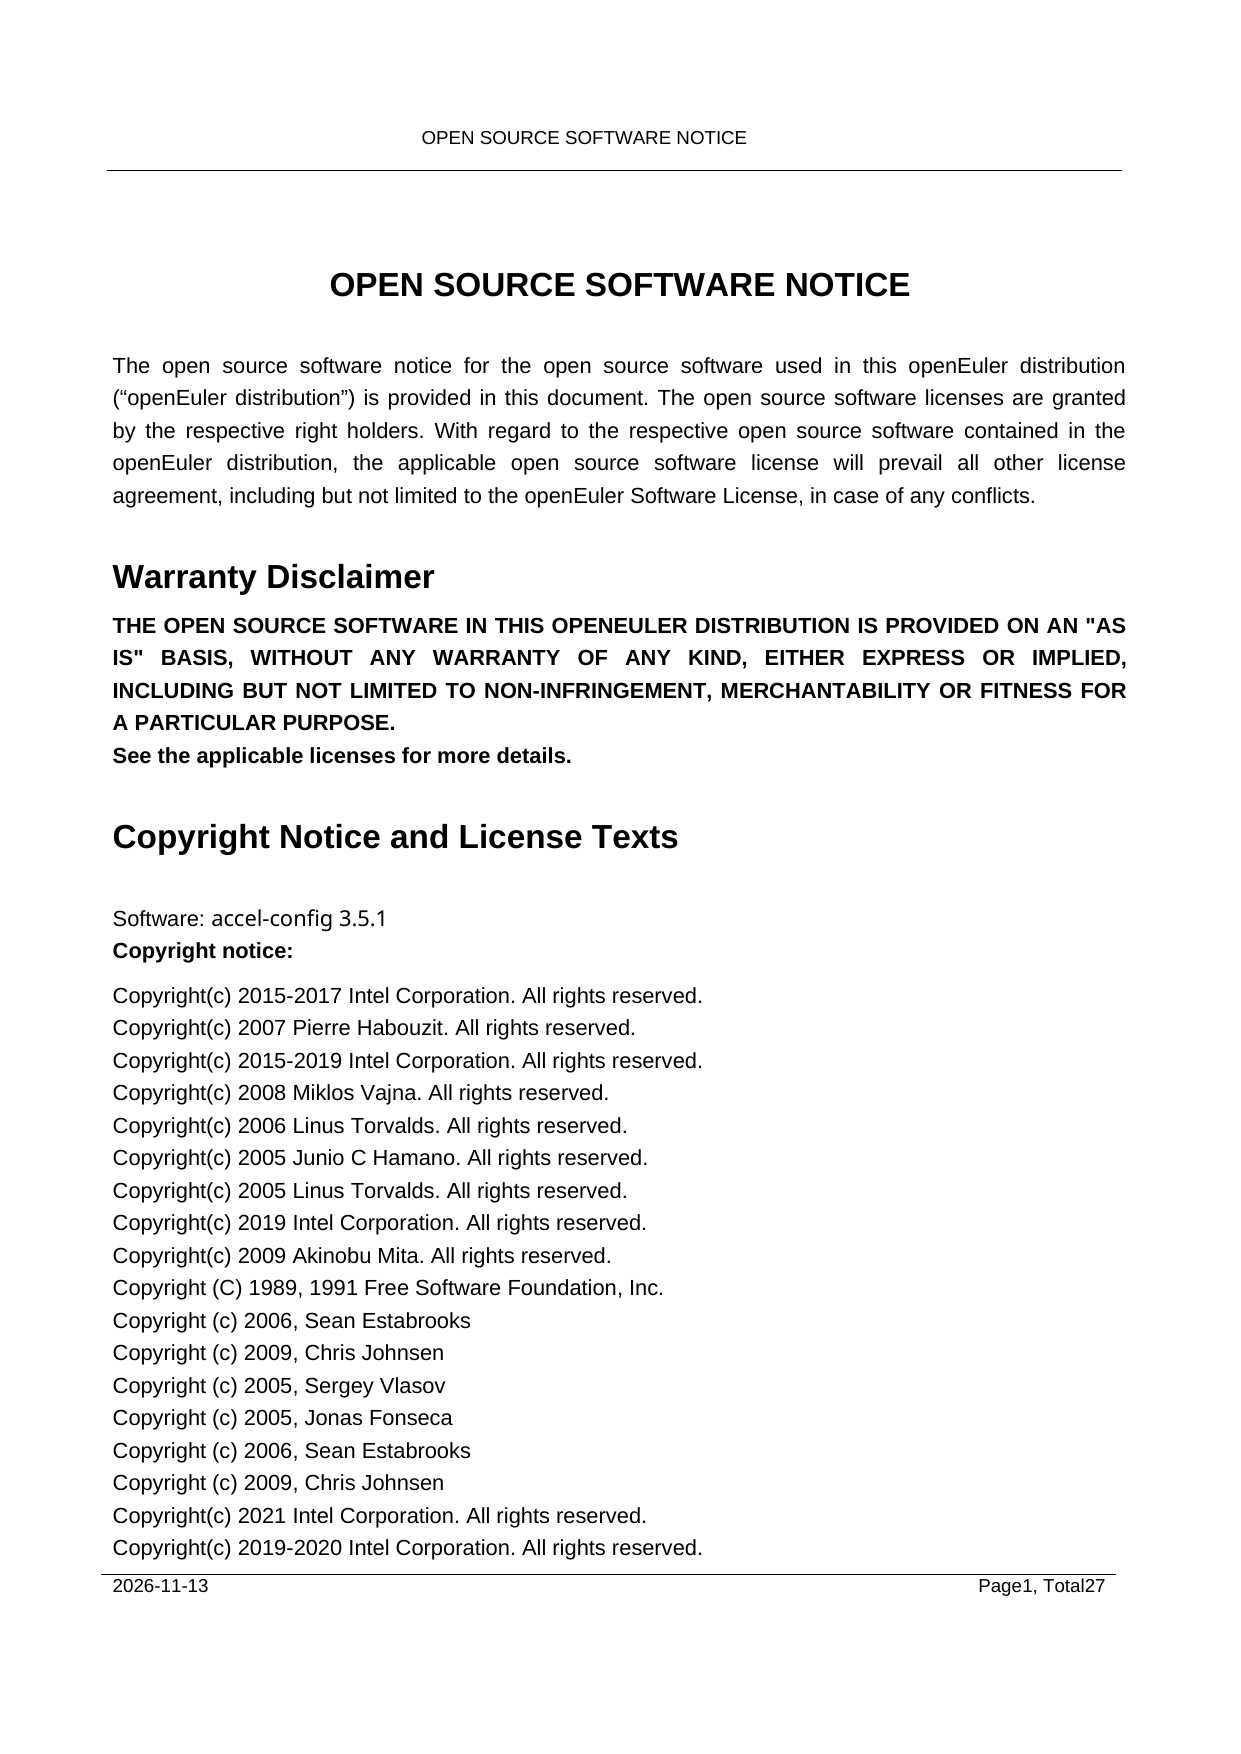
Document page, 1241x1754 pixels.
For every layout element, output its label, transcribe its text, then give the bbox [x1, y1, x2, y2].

text Copyright(c) 2019 Intel Corporation. All rights reserved. [112, 1207, 1128, 1239]
text The open source software notice for the open source software used in this openEuler distribution (“openEuler distribution”) is provided in this document. The open source software licenses are granted by the respective right holders. With regard to the respective open source software contained in the openEuler distribution, the applicable open source software license will prevail all other license agreement, including but not limited to the openEuler Software License, in case of any conflicts. [112, 349, 1128, 511]
text Copyright(c) 2007 Pierre Habouzit. All rights reserved. [112, 1012, 1128, 1044]
text OPEN SOURCE SOFTWARE NOTICE [112, 251, 1128, 316]
text Copyright notice: [112, 934, 1128, 966]
text Copyright (c) 2006, Sean Estabrooks [112, 1434, 1128, 1467]
text Copyright(c) 2005 Linus Torvalds. All rights reserved. [112, 1174, 1128, 1207]
text Copyright(c) 2008 Miklos Vajna. All rights reserved. [112, 1077, 1128, 1109]
text Copyright(c) 2009 Akinobu Mita. All rights reserved. [112, 1239, 1128, 1272]
text Copyright(c) 2015-2017 Intel Corporation. All rights reserved. [112, 979, 1128, 1012]
text Copyright(c) 2015-2019 Intel Corporation. All rights reserved. [112, 1044, 1128, 1077]
text Copyright(c) 2005 Junio C Hamano. All rights reserved. [112, 1142, 1128, 1174]
text Copyright(c) 2019-2020 Intel Corporation. All rights reserved. [112, 1532, 1128, 1564]
text Copyright Notice and License Texts [112, 804, 1128, 869]
text Copyright (c) 2005, Sergey Vlasov [112, 1369, 1128, 1402]
text Copyright (c) 2009, Chris Johnsen [112, 1467, 1128, 1499]
text Copyright (c) 2009, Chris Johnsen [112, 1337, 1128, 1369]
text Software: accel-config 3.5.1 [112, 901, 1128, 934]
text Copyright (C) 1989, 1991 Free Software Foundation, Inc. [112, 1272, 1128, 1304]
text Copyright(c) 2006 Linus Torvalds. All rights reserved. [112, 1109, 1128, 1142]
text Copyright (c) 2006, Sean Estabrooks [112, 1304, 1128, 1337]
text Warranty Disclaimer [112, 544, 1128, 609]
text Copyright(c) 2021 Intel Corporation. All rights reserved. [112, 1499, 1128, 1532]
text THE OPEN SOURCE SOFTWARE IN THIS OPENEULER DISTRIBUTION IS PROVIDED ON AN "AS IS" BASIS, WITHOUT ANY WARRANTY OF ANY KIND, EITHER EXPRESS OR IMPLIED, INCLUDING BUT NOT LIMITED TO NON-INFRINGEMENT, MERCHANTABILITY OR FITNESS FOR A PARTICULAR PURPOSE. See the applicable licenses for more details. [112, 609, 1128, 771]
text Copyright (c) 2005, Jonas Fonseca [112, 1402, 1128, 1434]
